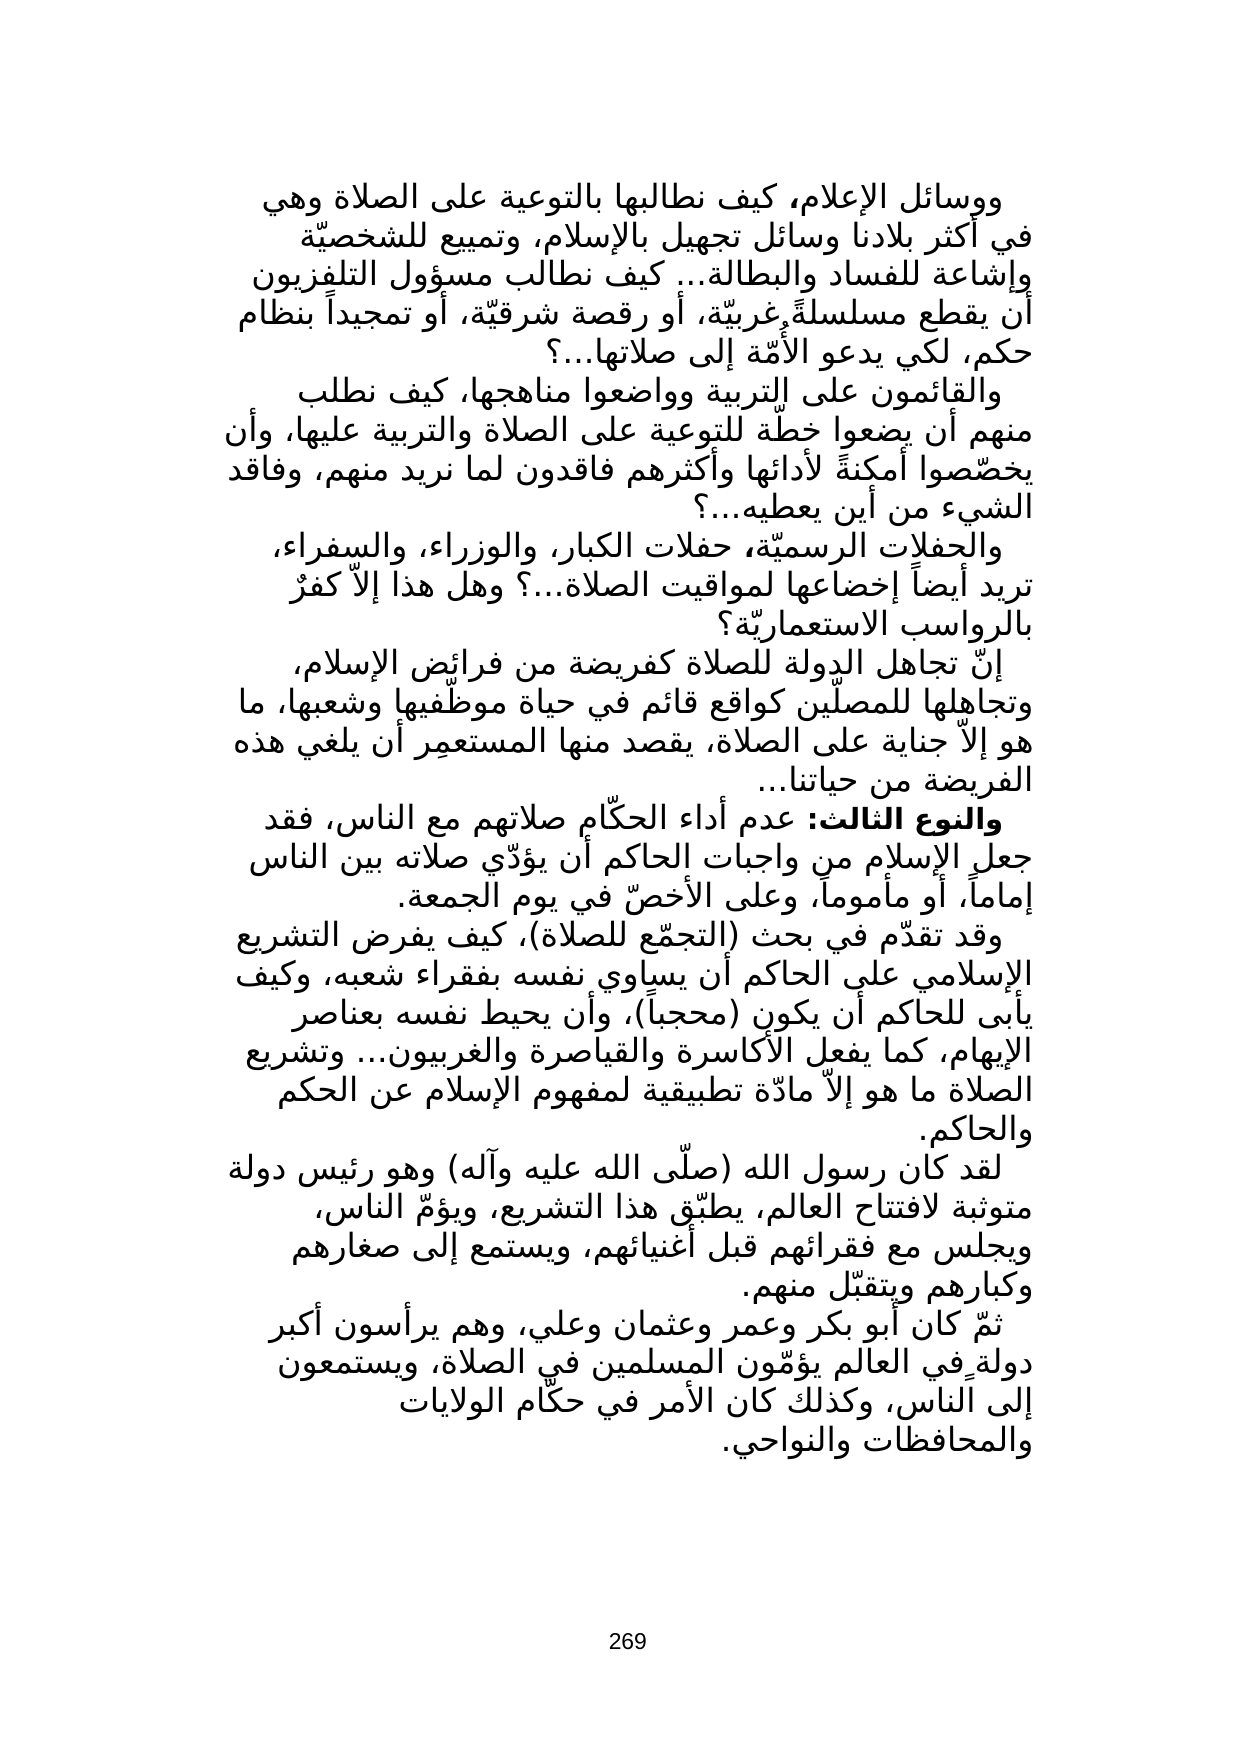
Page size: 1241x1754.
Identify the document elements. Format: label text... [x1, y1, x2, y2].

text لقد كان رسول الله (صلّى الله عليه وآله) وهو رئيس دولة متوثبة لافتتاح العالم، يطبّق هذا التشريع، ويؤمّ الناس، ويجلس مع فقرائهم قبل أغنيائهم، ويستمع إلى صغارهم وكبارهم ويتقبّل منهم. [222, 1148, 1033, 1304]
text ثمّ كان أبو بكر وعمر وعثمان وعلي، وهم يرأسون أكبر دولة ٍفي العالم يؤمّون المسلمين في الصلاة، ويستمعون إلى الناس، وكذلك كان الأمر في حكّام الولايات والمحافظات والنواحي. [222, 1304, 1033, 1459]
text والنوع الثالث: عدم أداء الحكّام صلاتهم مع الناس، فقد جعل الإسلام من واجبات الحاكم أن يؤدّي صلاته بين الناس إماماً، أو مأموماً، وعلى الأخصّ في يوم الجمعة. [222, 799, 1033, 915]
text وقد تقدّم في بحث (التجمّع للصلاة)، كيف يفرض التشريع الإسلامي على الحاكم أن يساوي نفسه بفقراء شعبه، وكيف يأبى للحاكم أن يكون (محجباً)، وأن يحيط نفسه بعناصر الإيهام، كما يفعل الأكاسرة والقياصرة والغربيون... وتشريع الصلاة ما هو إلاّ مادّة تطبيقية لمفهوم الإسلام عن الحكم والحاكم. [222, 915, 1033, 1148]
text إنّ تجاهل الدولة للصلاة كفريضة من فرائض الإسلام، وتجاهلها للمصلّين كواقع قائم في حياة موظّفيها وشعبها، ما هو إلاّ جناية على الصلاة، يقصد منها المستعمِر أن يلغي هذه الفريضة من حياتنا... [222, 643, 1033, 799]
text والقائمون على التربية وواضعوا مناهجها، كيف نطلب منهم أن يضعوا خطّة للتوعية على الصلاة والتربية عليها، وأن يخصّصوا أمكنةً لأدائها وأكثرهم فاقدون لما نريد منهم، وفاقد الشيء من أين يعطيه...؟ [222, 371, 1033, 527]
text والحفلات الرسميّة، حفلات الكبار، والوزراء، والسفراء، تريد أيضاً إخضاعها لمواقيت الصلاة...؟ وهل هذا إلاّ كفرٌ بالرواسب الاستعماريّة؟ [222, 527, 1033, 643]
text ووسائل الإعلام، كيف نطالبها بالتوعية على الصلاة وهي في أكثر بلادنا وسائل تجهيل بالإسلام، وتمييع للشخصيّة وإشاعة للفساد والبطالة... كيف نطالب مسؤول التلفزيون أن يقطع مسلسلةً غربيّة، أو رقصة شرقيّة، أو تمجيداً بنظام حكم، لكي يدعو الأُمّة إلى صلاتها...؟ [222, 177, 1033, 371]
